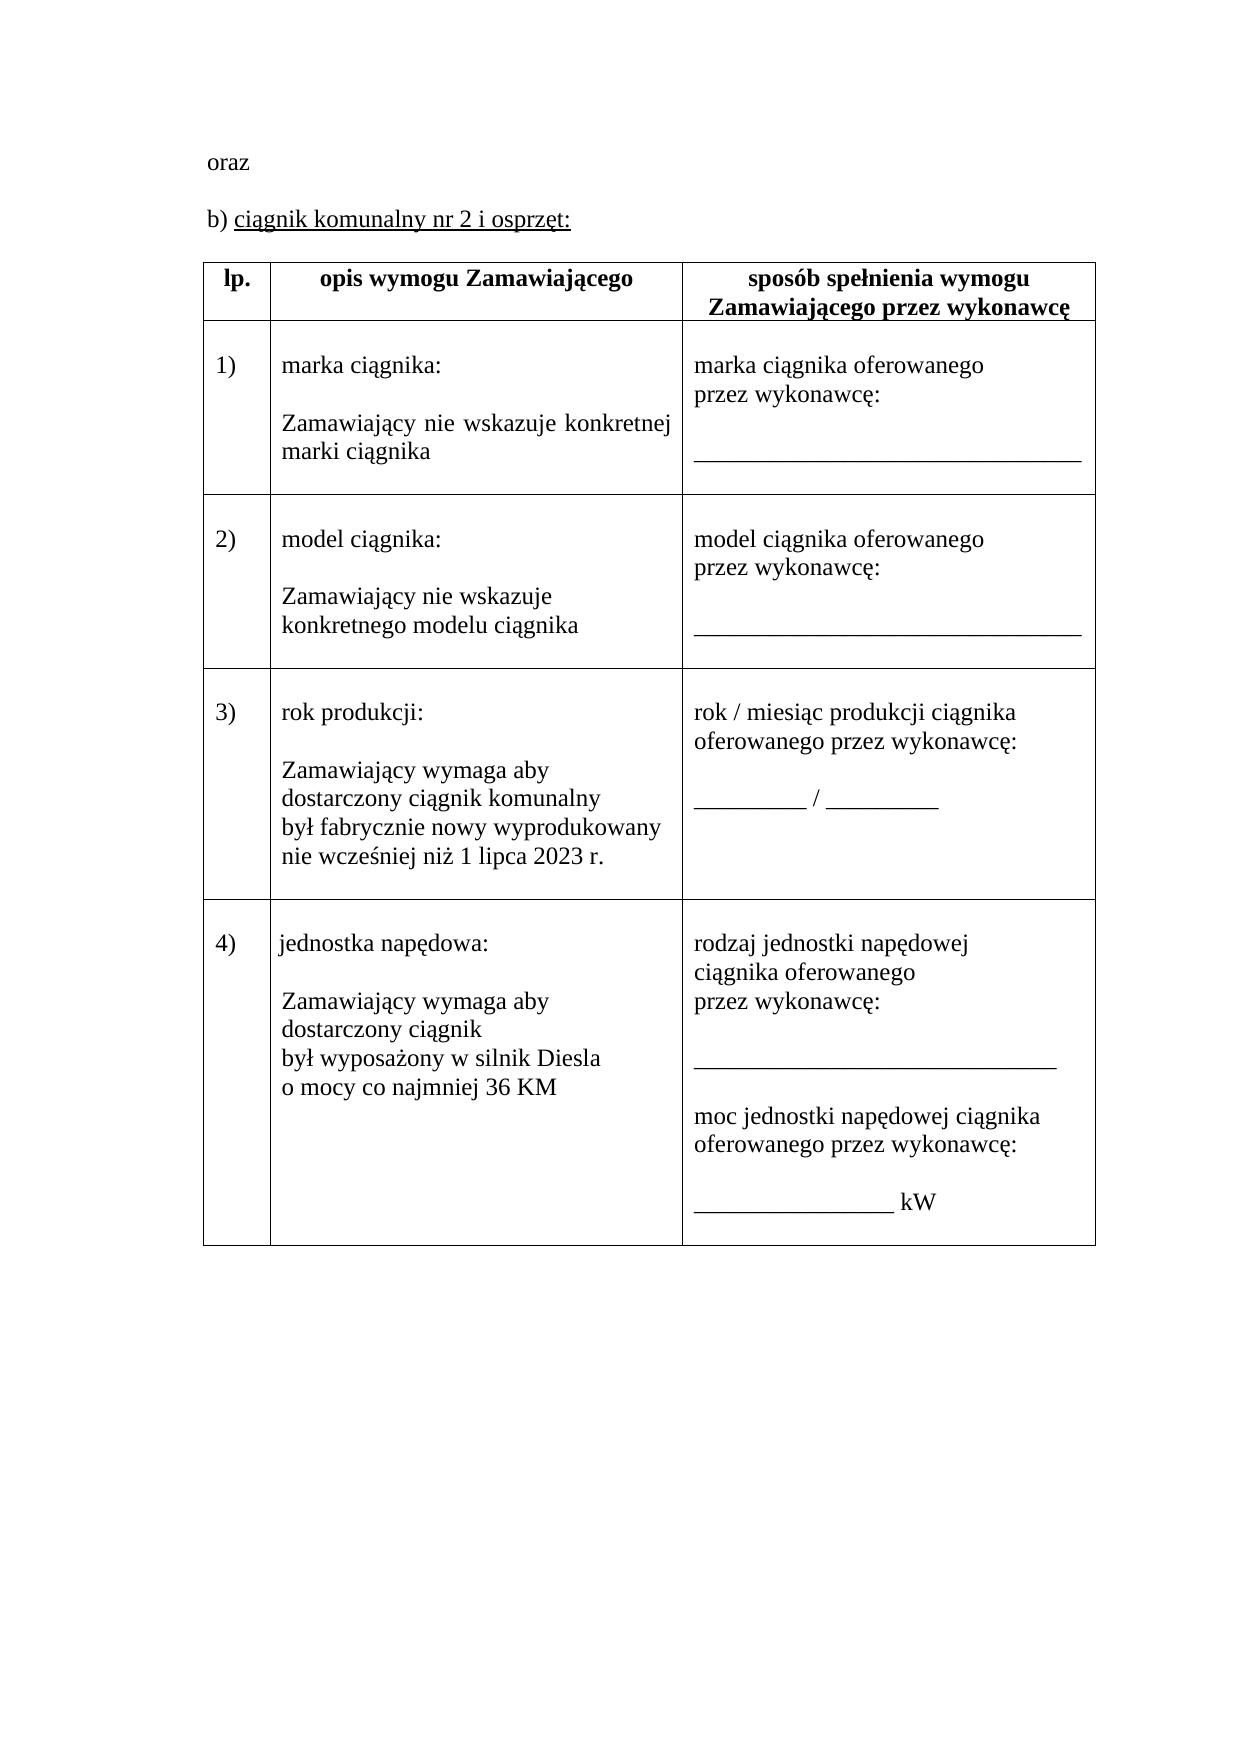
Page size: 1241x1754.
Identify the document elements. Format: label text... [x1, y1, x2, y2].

table_header opis wymogu Zamawiającego [271, 263, 682, 320]
table_cell model ciągnika oferowanego przez wykonawcę: _______________________________ [683, 495, 1095, 667]
table_header lp. [204, 263, 270, 320]
table_cell 4) [204, 900, 270, 1244]
table_cell 2) [204, 495, 270, 667]
table_cell rodzaj jednostki napędowej ciągnika oferowanego przez wykonawcę: _____________________________ moc jednostki napędowej ciągnika oferowanego przez wykonawcę: ________________ kW [683, 900, 1095, 1244]
table_cell jednostka napędowa: Zamawiający wymaga aby dostarczony ciągnik był wyposażony w silnik Diesla o mocy co najmniej 36 KM [271, 900, 682, 1244]
table_cell rok / miesiąc produkcji ciągnika oferowanego przez wykonawcę: _________ / _________ [683, 669, 1095, 898]
table_cell marka ciągnika oferowanego przez wykonawcę: _______________________________ [683, 321, 1095, 494]
table_cell 3) [204, 669, 270, 898]
table_cell model ciągnika: Zamawiający nie wskazuje konkretnego modelu ciągnika [271, 495, 682, 667]
text b) ciągnik komunalny nr 2 i osprzęt: [207, 204, 1092, 233]
table_cell marka ciągnika: Zamawiający nie wskazuje konkretnej marki ciągnika [271, 321, 682, 494]
table_cell rok produkcji: Zamawiający wymaga aby dostarczony ciągnik komunalny był fabrycznie nowy wyprodukowany nie wcześniej niż 1 lipca 2023 r. [271, 669, 682, 898]
table_cell 1) [204, 321, 270, 494]
text oraz [207, 147, 1092, 176]
table_header sposób spełnienia wymogu Zamawiającego przez wykonawcę [683, 263, 1095, 320]
